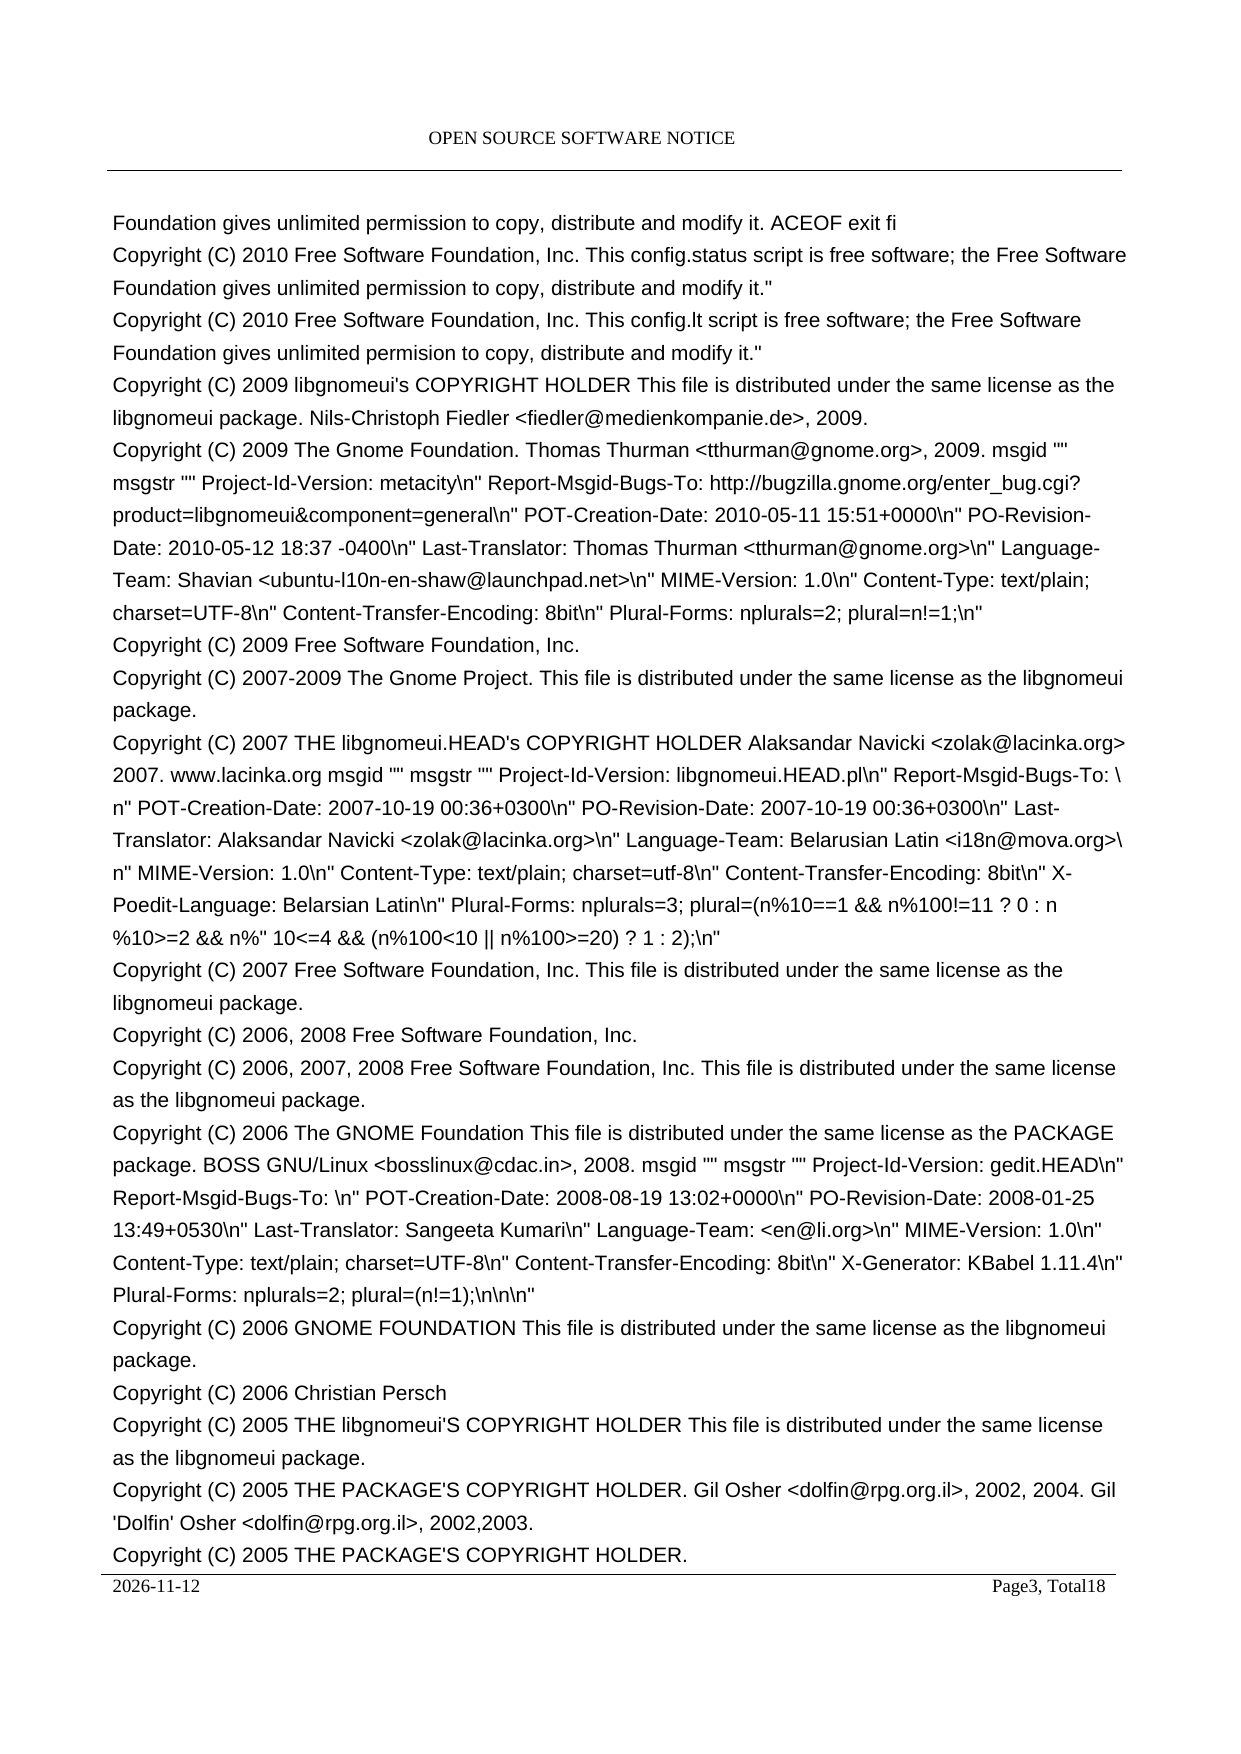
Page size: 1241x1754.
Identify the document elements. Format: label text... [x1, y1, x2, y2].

text Copyright (C) 2009 Free Software Foundation, Inc. [112, 629, 1128, 661]
text Copyright (C) 2009 The Gnome Foundation. Thomas Thurman <tthurman@gnome.org>, 2009. msgid "" msgstr "" Project-Id-Version: metacity\n" Report-Msgid-Bugs-To: http://bugzilla.gnome.org/enter_bug.cgi?product=libgnomeui&component=general\n" POT-Creation-Date: 2010-05-11 15:51+0000\n" PO-Revision-Date: 2010-05-12 18:37 -0400\n" Last-Translator: Thomas Thurman <tthurman@gnome.org>\n" Language-Team: Shavian <ubuntu-l10n-en-shaw@launchpad.net>\n" MIME-Version: 1.0\n" Content-Type: text/plain; charset=UTF-8\n" Content-Transfer-Encoding: 8bit\n" Plural-Forms: nplurals=2; plural=n!=1;\n" [112, 434, 1128, 629]
text Copyright (C) 2009 libgnomeui's COPYRIGHT HOLDER This file is distributed under the same license as the libgnomeui package. Nils-Christoph Fiedler <fiedler@medienkompanie.de>, 2009. [112, 369, 1128, 434]
text Copyright (C) 2010 Free Software Foundation, Inc. This config.lt script is free software; the Free Software Foundation gives unlimited permision to copy, distribute and modify it." [112, 304, 1128, 369]
text Copyright (C) 2007-2009 The Gnome Project. This file is distributed under the same license as the libgnomeui package. [112, 661, 1128, 726]
text Copyright (C) 2005 THE libgnomeui'S COPYRIGHT HOLDER This file is distributed under the same license as the libgnomeui package. [112, 1409, 1128, 1474]
text Copyright (C) 2005 THE PACKAGE'S COPYRIGHT HOLDER. Gil Osher <dolfin@rpg.org.il>, 2002, 2004. Gil 'Dolfin' Osher <dolfin@rpg.org.il>, 2002,2003. [112, 1474, 1128, 1539]
text Copyright (C) 2006, 2007, 2008 Free Software Foundation, Inc. This file is distributed under the same license as the libgnomeui package. [112, 1051, 1128, 1116]
text Copyright (C) 2006 Christian Persch [112, 1376, 1128, 1409]
text Copyright (C) 2007 THE libgnomeui.HEAD's COPYRIGHT HOLDER Alaksandar Navicki <zolak@lacinka.org> 2007. www.lacinka.org msgid "" msgstr "" Project-Id-Version: libgnomeui.HEAD.pl\n" Report-Msgid-Bugs-To: \n" POT-Creation-Date: 2007-10-19 00:36+0300\n" PO-Revision-Date: 2007-10-19 00:36+0300\n" Last-Translator: Alaksandar Navicki <zolak@lacinka.org>\n" Language-Team: Belarusian Latin <i18n@mova.org>\n" MIME-Version: 1.0\n" Content-Type: text/plain; charset=utf-8\n" Content-Transfer-Encoding: 8bit\n" X-Poedit-Language: Belarsian Latin\n" Plural-Forms: nplurals=3; plural=(n%10==1 && n%100!=11 ? 0 : n%10>=2 && n%" 10<=4 && (n%100<10 || n%100>=20) ? 1 : 2);\n" [112, 726, 1128, 954]
text Copyright (C) 2010 Free Software Foundation, Inc. This config.status script is free software; the Free Software Foundation gives unlimited permission to copy, distribute and modify it." [112, 239, 1128, 304]
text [112, 206, 1128, 239]
text Copyright (C) 2007 Free Software Foundation, Inc. This file is distributed under the same license as the libgnomeui package. [112, 954, 1128, 1019]
text Copyright (C) 2006 GNOME FOUNDATION This file is distributed under the same license as the libgnomeui package. [112, 1311, 1128, 1376]
text Copyright (C) 2006, 2008 Free Software Foundation, Inc. [112, 1019, 1128, 1051]
text Copyright (C) 2005 THE PACKAGE'S COPYRIGHT HOLDER. [112, 1539, 1128, 1571]
text Copyright (C) 2006 The GNOME Foundation This file is distributed under the same license as the PACKAGE package. BOSS GNU/Linux <bosslinux@cdac.in>, 2008. msgid "" msgstr "" Project-Id-Version: gedit.HEAD\n" Report-Msgid-Bugs-To: \n" POT-Creation-Date: 2008-08-19 13:02+0000\n" PO-Revision-Date: 2008-01-25 13:49+0530\n" Last-Translator: Sangeeta Kumari\n" Language-Team: <en@li.org>\n" MIME-Version: 1.0\n" Content-Type: text/plain; charset=UTF-8\n" Content-Transfer-Encoding: 8bit\n" X-Generator: KBabel 1.11.4\n" Plural-Forms: nplurals=2; plural=(n!=1);\n\n\n" [112, 1116, 1128, 1311]
